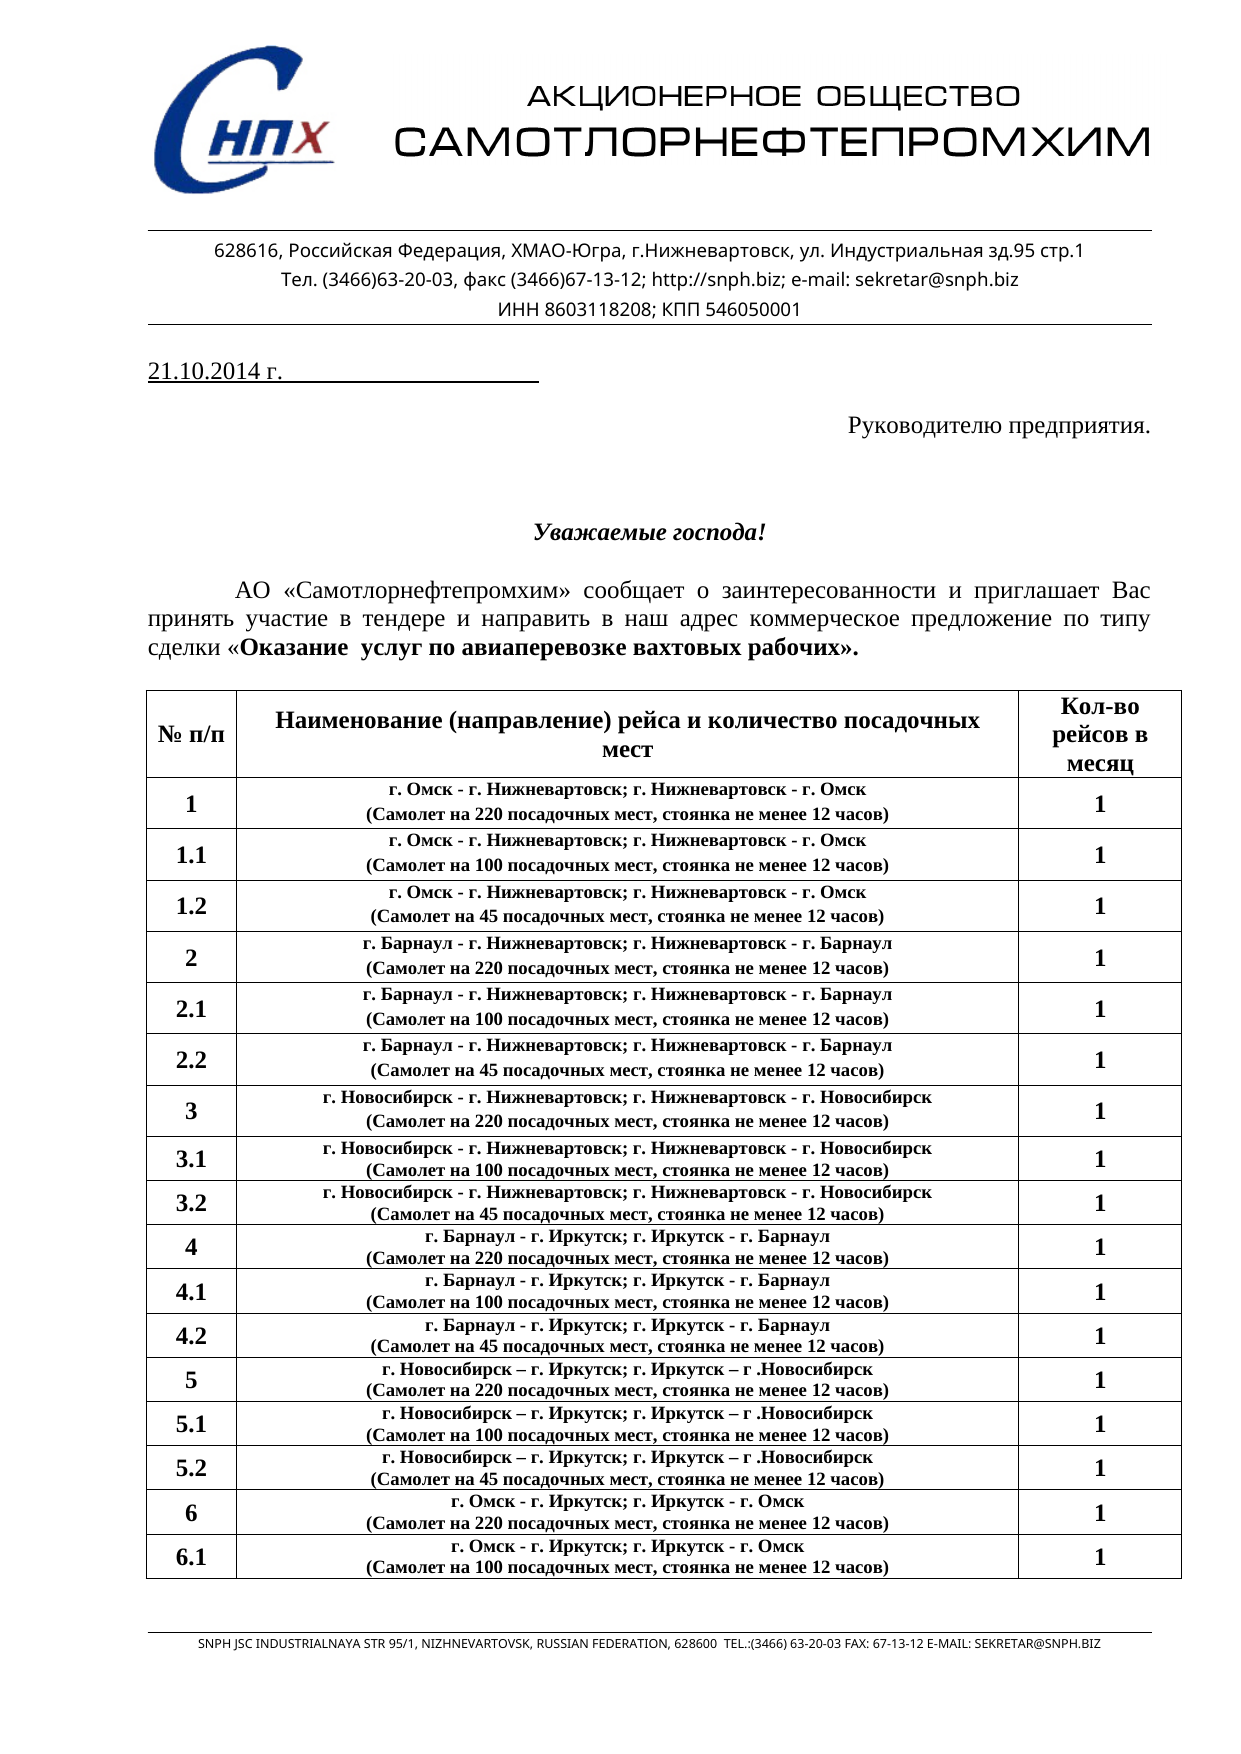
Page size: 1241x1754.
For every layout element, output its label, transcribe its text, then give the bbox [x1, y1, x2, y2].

table_header Наименование (направление) рейса и количество посадочных мест [237, 691, 1018, 777]
table_cell г. Барнаул - г. Нижневартовск; г. Нижневартовск - г. Барнаул (Самолет на 100 посадочных мест, стоянка не менее 12 часов) [237, 983, 1018, 1033]
table_cell 2.1 [147, 983, 236, 1033]
table_header № п/п [147, 691, 236, 777]
table_cell 3.1 [147, 1137, 236, 1180]
table_cell 1 [1019, 1034, 1181, 1084]
table_cell 1 [1019, 1225, 1181, 1268]
table_cell 4 [147, 1225, 236, 1268]
picture [387, 54, 1167, 165]
table_cell г. Новосибирск - г. Нижневартовск; г. Нижневартовск - г. Новосибирск (Самолет на 220 посадочных мест, стоянка не менее 12 часов) [237, 1086, 1018, 1136]
table_cell г. Омск - г. Нижневартовск; г. Нижневартовск - г. Омск (Самолет на 220 посадочных мест, стоянка не менее 12 часов) [237, 778, 1018, 828]
table_cell 1 [1019, 1269, 1181, 1312]
table_cell 1 [1019, 1086, 1181, 1136]
table_cell 2.2 [147, 1034, 236, 1084]
table_cell 1 [1019, 932, 1181, 982]
table_cell г. Новосибирск – г. Иркутск; г. Иркутск – г .Новосибирск (Самолет на 100 посадочных мест, стоянка не менее 12 часов) [237, 1402, 1018, 1445]
table_cell 1 [147, 778, 236, 828]
table_cell г. Омск - г. Иркутск; г. Иркутск - г. Омск (Самолет на 220 посадочных мест, стоянка не менее 12 часов) [237, 1490, 1018, 1534]
table_cell г. Новосибирск – г. Иркутск; г. Иркутск – г .Новосибирск (Самолет на 45 посадочных мест, стоянка не менее 12 часов) [237, 1446, 1018, 1489]
table_cell 1 [1019, 1402, 1181, 1445]
table_cell 1 [1019, 881, 1181, 931]
table_cell 5 [147, 1358, 236, 1401]
text 21.10.2014 г. [148, 356, 1152, 385]
table_cell 3 [147, 1086, 236, 1136]
table_cell 3.2 [147, 1181, 236, 1224]
table_cell 6 [147, 1490, 236, 1534]
table_cell 1 [1019, 1358, 1181, 1401]
table_cell г. Новосибирск - г. Нижневартовск; г. Нижневартовск - г. Новосибирск (Самолет на 100 посадочных мест, стоянка не менее 12 часов) [237, 1137, 1018, 1180]
table_cell 4.2 [147, 1314, 236, 1357]
table_cell г. Барнаул - г. Иркутск; г. Иркутск - г. Барнаул (Самолет на 100 посадочных мест, стоянка не менее 12 часов) [237, 1269, 1018, 1312]
table_cell 1 [1019, 1446, 1181, 1489]
text АО «Самотлорнефтепромхим» сообщает о заинтересованности и приглашает Вас принять участие в тендере и направить в наш адрес коммерческое предложение по типу сделки «Оказание услуг по авиаперевозке вахтовых рабочих». [148, 575, 1152, 661]
table_cell г. Барнаул - г. Иркутск; г. Иркутск - г. Барнаул (Самолет на 45 посадочных мест, стоянка не менее 12 часов) [237, 1314, 1018, 1357]
table_cell г. Барнаул - г. Нижневартовск; г. Нижневартовск - г. Барнаул (Самолет на 45 посадочных мест, стоянка не менее 12 часов) [237, 1034, 1018, 1084]
table_cell г. Барнаул - г. Нижневартовск; г. Нижневартовск - г. Барнаул (Самолет на 220 посадочных мест, стоянка не менее 12 часов) [237, 932, 1018, 982]
table_cell 6.1 [147, 1535, 236, 1578]
table_cell 1.2 [147, 881, 236, 931]
table_cell г. Новосибирск - г. Нижневартовск; г. Нижневартовск - г. Новосибирск (Самолет на 45 посадочных мест, стоянка не менее 12 часов) [237, 1181, 1018, 1224]
table_cell 1 [1019, 1314, 1181, 1357]
table_cell 4.1 [147, 1269, 236, 1312]
table_cell г. Омск - г. Нижневартовск; г. Нижневартовск - г. Омск (Самолет на 45 посадочных мест, стоянка не менее 12 часов) [237, 881, 1018, 931]
table_cell 2 [147, 932, 236, 982]
table_cell 1 [1019, 1137, 1181, 1180]
table_cell 1 [1019, 1181, 1181, 1224]
table_cell 1 [1019, 1490, 1181, 1534]
table_cell 1 [1019, 829, 1181, 879]
table_cell г. Барнаул - г. Иркутск; г. Иркутск - г. Барнаул (Самолет на 220 посадочных мест, стоянка не менее 12 часов) [237, 1225, 1018, 1268]
table_cell 1.1 [147, 829, 236, 879]
text Руководителю предприятия. [148, 410, 1152, 439]
table_cell 1 [1019, 1535, 1181, 1578]
table_cell г. Омск - г. Нижневартовск; г. Нижневартовск - г. Омск (Самолет на 100 посадочных мест, стоянка не менее 12 часов) [237, 829, 1018, 879]
table_cell 5.1 [147, 1402, 236, 1445]
table_cell 1 [1019, 778, 1181, 828]
table_cell 5.2 [147, 1446, 236, 1489]
table_header Кол-во рейсов в месяц [1019, 691, 1181, 777]
text Уважаемые господа! [148, 517, 1152, 546]
table_cell 1 [1019, 983, 1181, 1033]
picture [152, 45, 337, 196]
table_cell г. Омск - г. Иркутск; г. Иркутск - г. Омск (Самолет на 100 посадочных мест, стоянка не менее 12 часов) [237, 1535, 1018, 1578]
table_cell г. Новосибирск – г. Иркутск; г. Иркутск – г .Новосибирск (Самолет на 220 посадочных мест, стоянка не менее 12 часов) [237, 1358, 1018, 1401]
